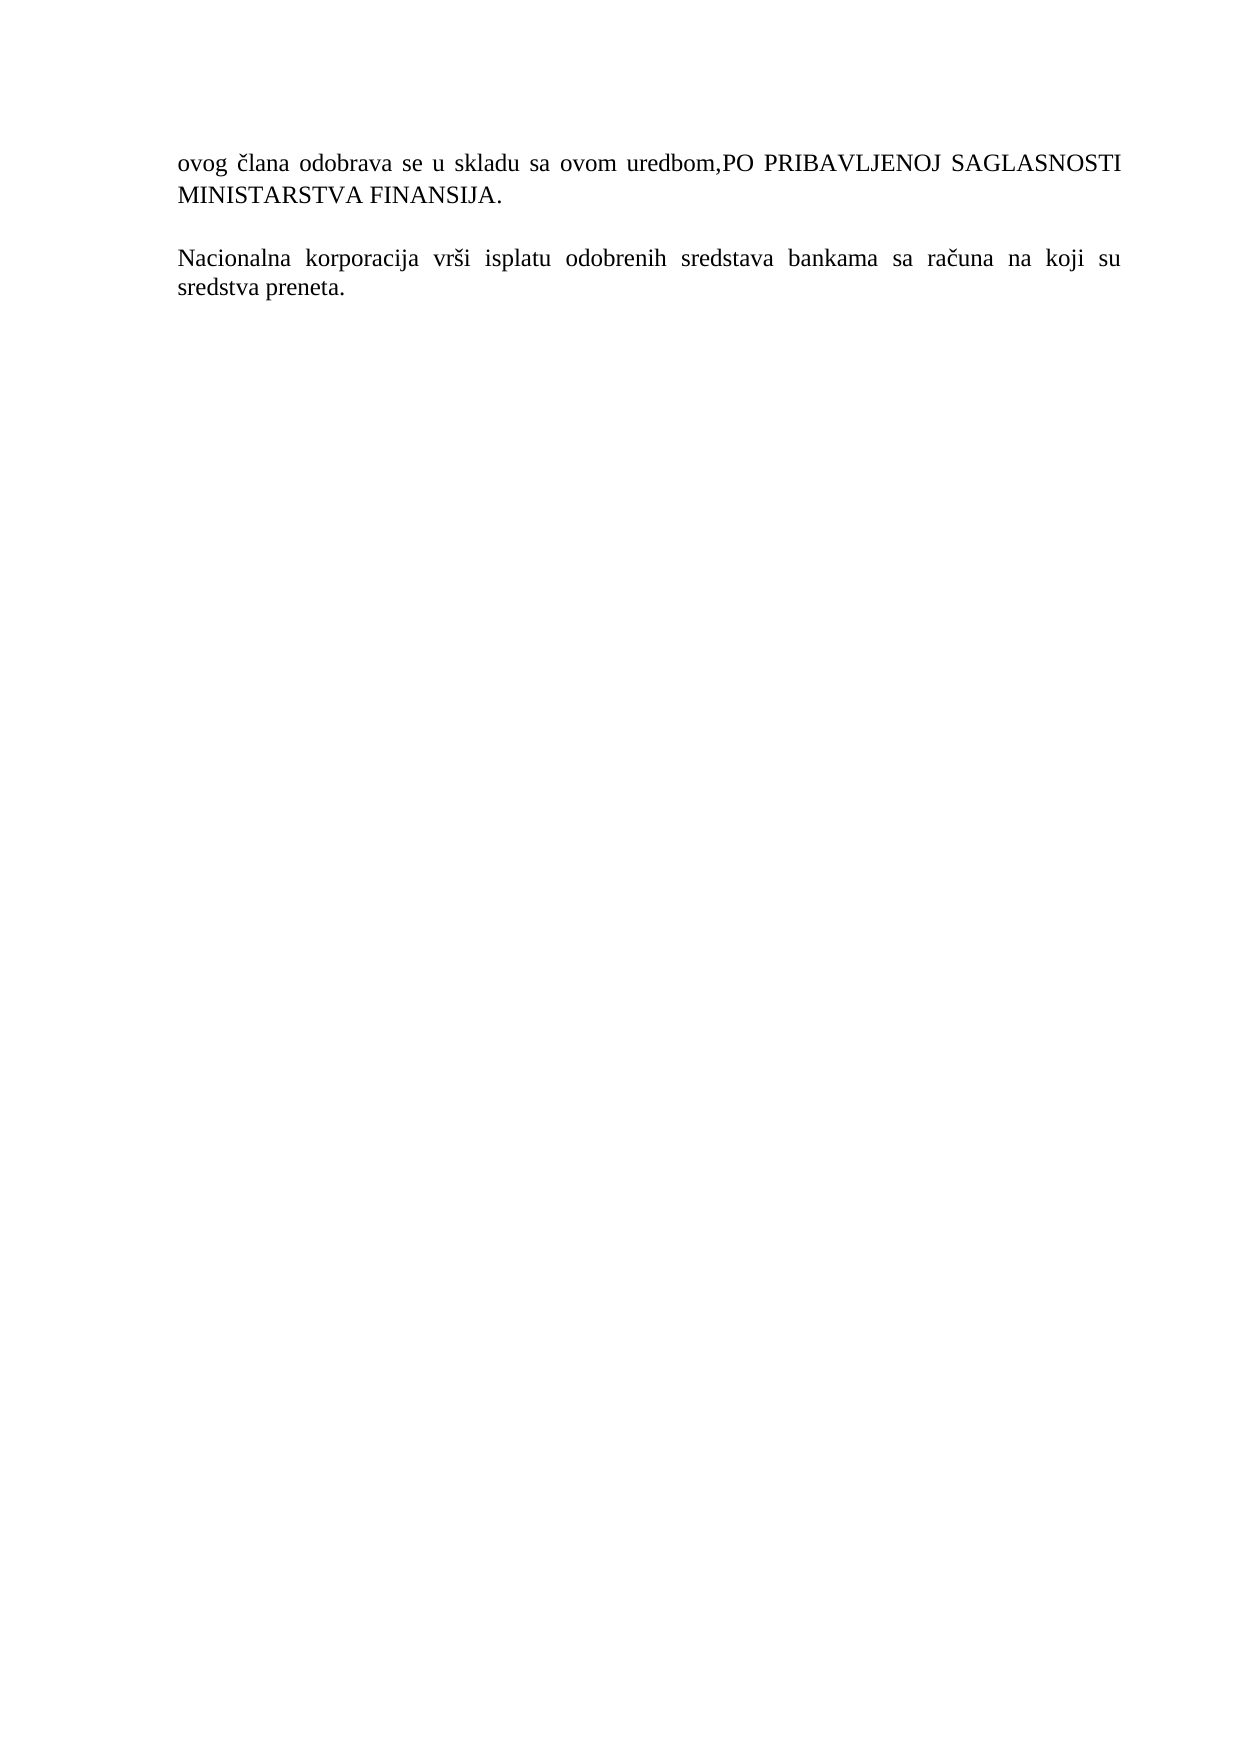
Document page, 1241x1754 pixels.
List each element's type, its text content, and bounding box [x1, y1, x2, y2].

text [177, 148, 1122, 209]
text Nacionalna korporacija vrši isplatu odobrenih sredstava bankama sa računa na koji su sredstva preneta. [177, 243, 1122, 300]
